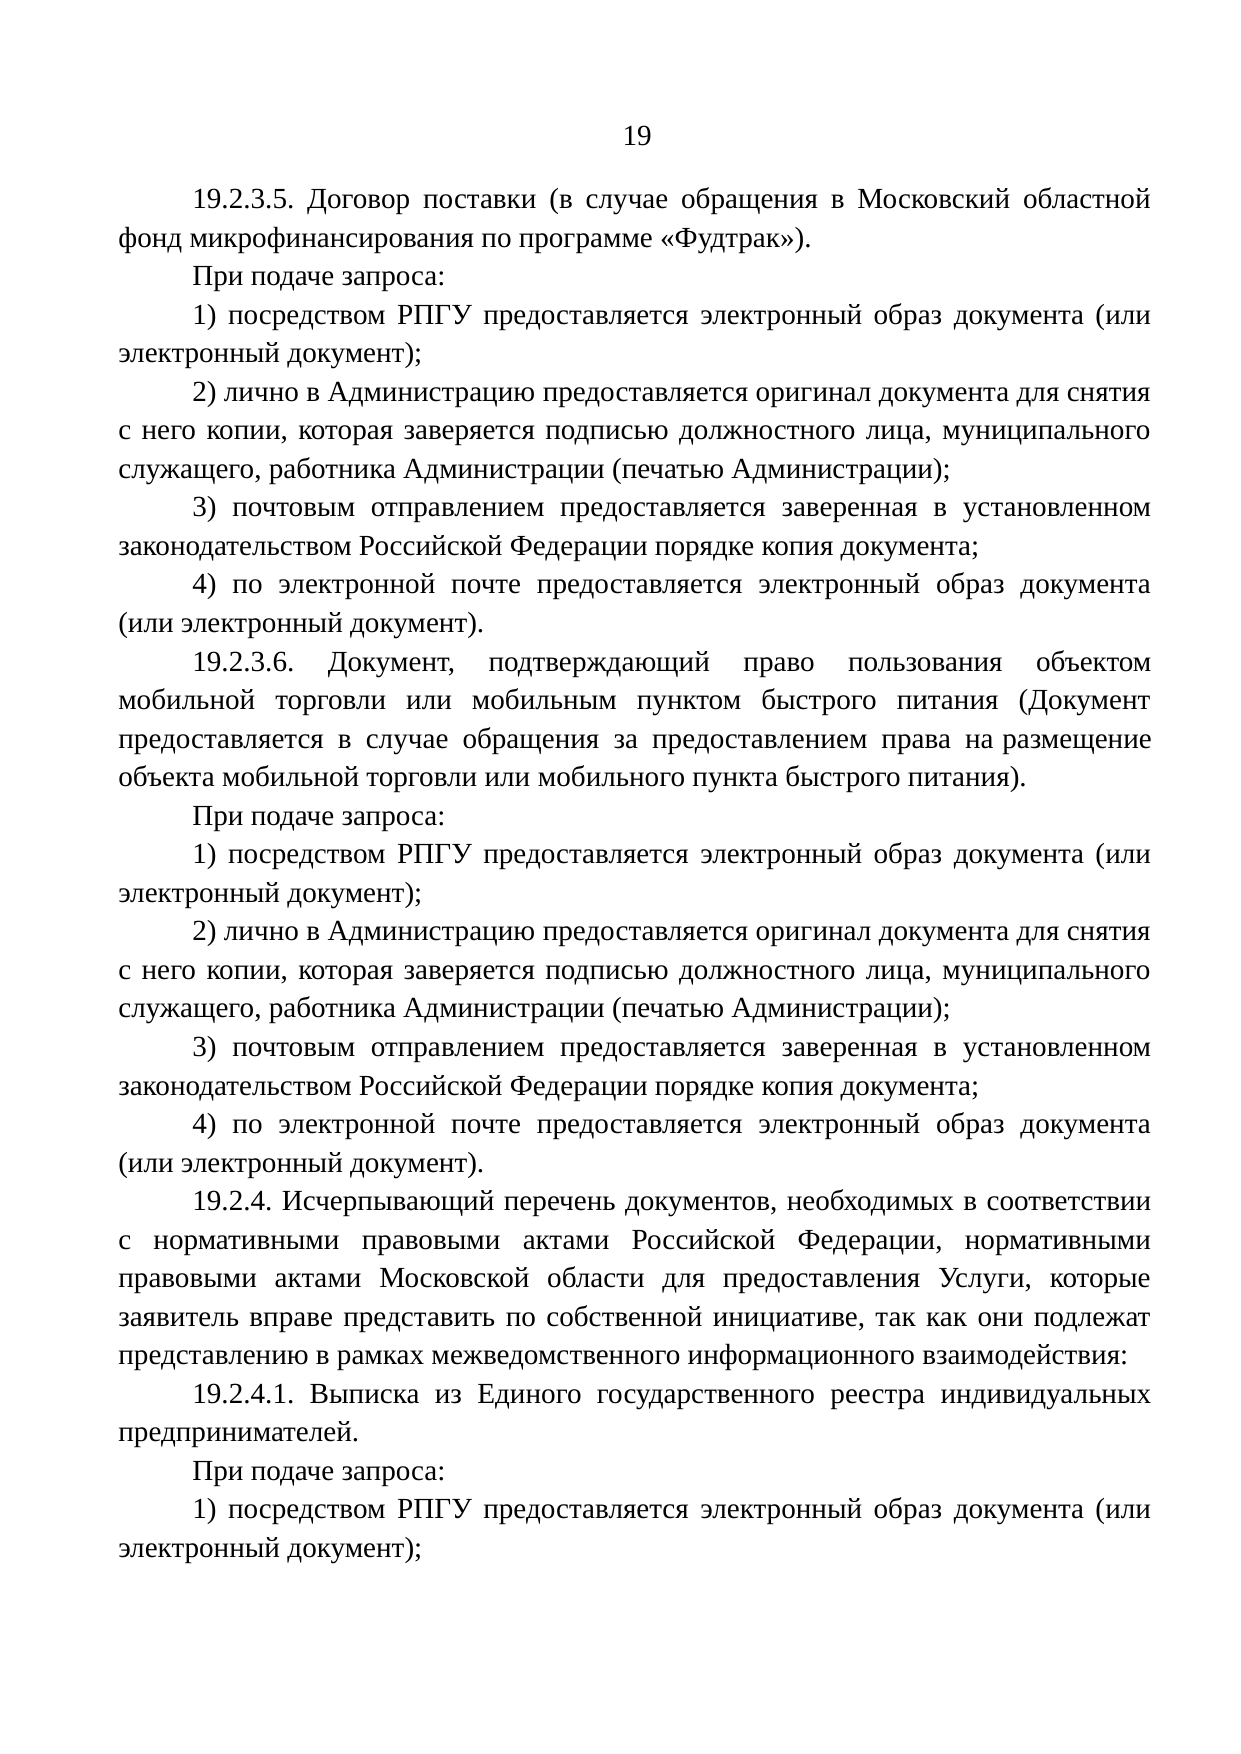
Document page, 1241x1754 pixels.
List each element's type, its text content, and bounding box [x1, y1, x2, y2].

text 1) посредством РПГУ предоставляется электронный образ документа (или электронный документ); [118, 836, 1152, 908]
text При подаче запроса: [118, 798, 1152, 831]
text 1) посредством РПГУ предоставляется электронный образ документа (или электронный документ); [118, 297, 1152, 369]
text 3) почтовым отправлением предоставляется заверенная в установленном законодательством Российской Федерации порядке копия документа; [118, 489, 1152, 562]
text При подаче запроса: [118, 258, 1152, 292]
text При подаче запроса: [118, 1453, 1152, 1487]
text 3) почтовым отправлением предоставляется заверенная в установленном законодательством Российской Федерации порядке копия документа; [118, 1029, 1152, 1101]
text 4) по электронной почте предоставляется электронный образ документа (или электронный документ). [118, 567, 1152, 639]
text 19.2.3.5. Договор поставки (в случае обращения в Московский областной фонд микрофинансирования по программе «Фудтрак»). [118, 181, 1152, 253]
text 19.2.4.1. Выписка из Единого государственного реестра индивидуальных предпринимателей. [118, 1376, 1152, 1448]
text 4) по электронной почте предоставляется электронный образ документа (или электронный документ). [118, 1106, 1152, 1178]
text 19.2.3.6. Документ, подтверждающий право пользования объектом мобильной торговли или мобильным пунктом быстрого питания (Документ предоставляется в случае обращения за предоставлением права на размещение объекта мобильной торговли или мобильного пункта быстрого питания). [118, 644, 1152, 793]
text 19.2.4. Исчерпывающий перечень документов, необходимых в соответствии с нормативными правовыми актами Российской Федерации, нормативными правовыми актами Московской области для предоставления Услуги, которые заявитель вправе представить по собственной инициативе, так как они подлежат представлению в рамках межведомственного информационного взаимодействия: [118, 1183, 1152, 1371]
text 1) посредством РПГУ предоставляется электронный образ документа (или электронный документ); [118, 1492, 1152, 1564]
